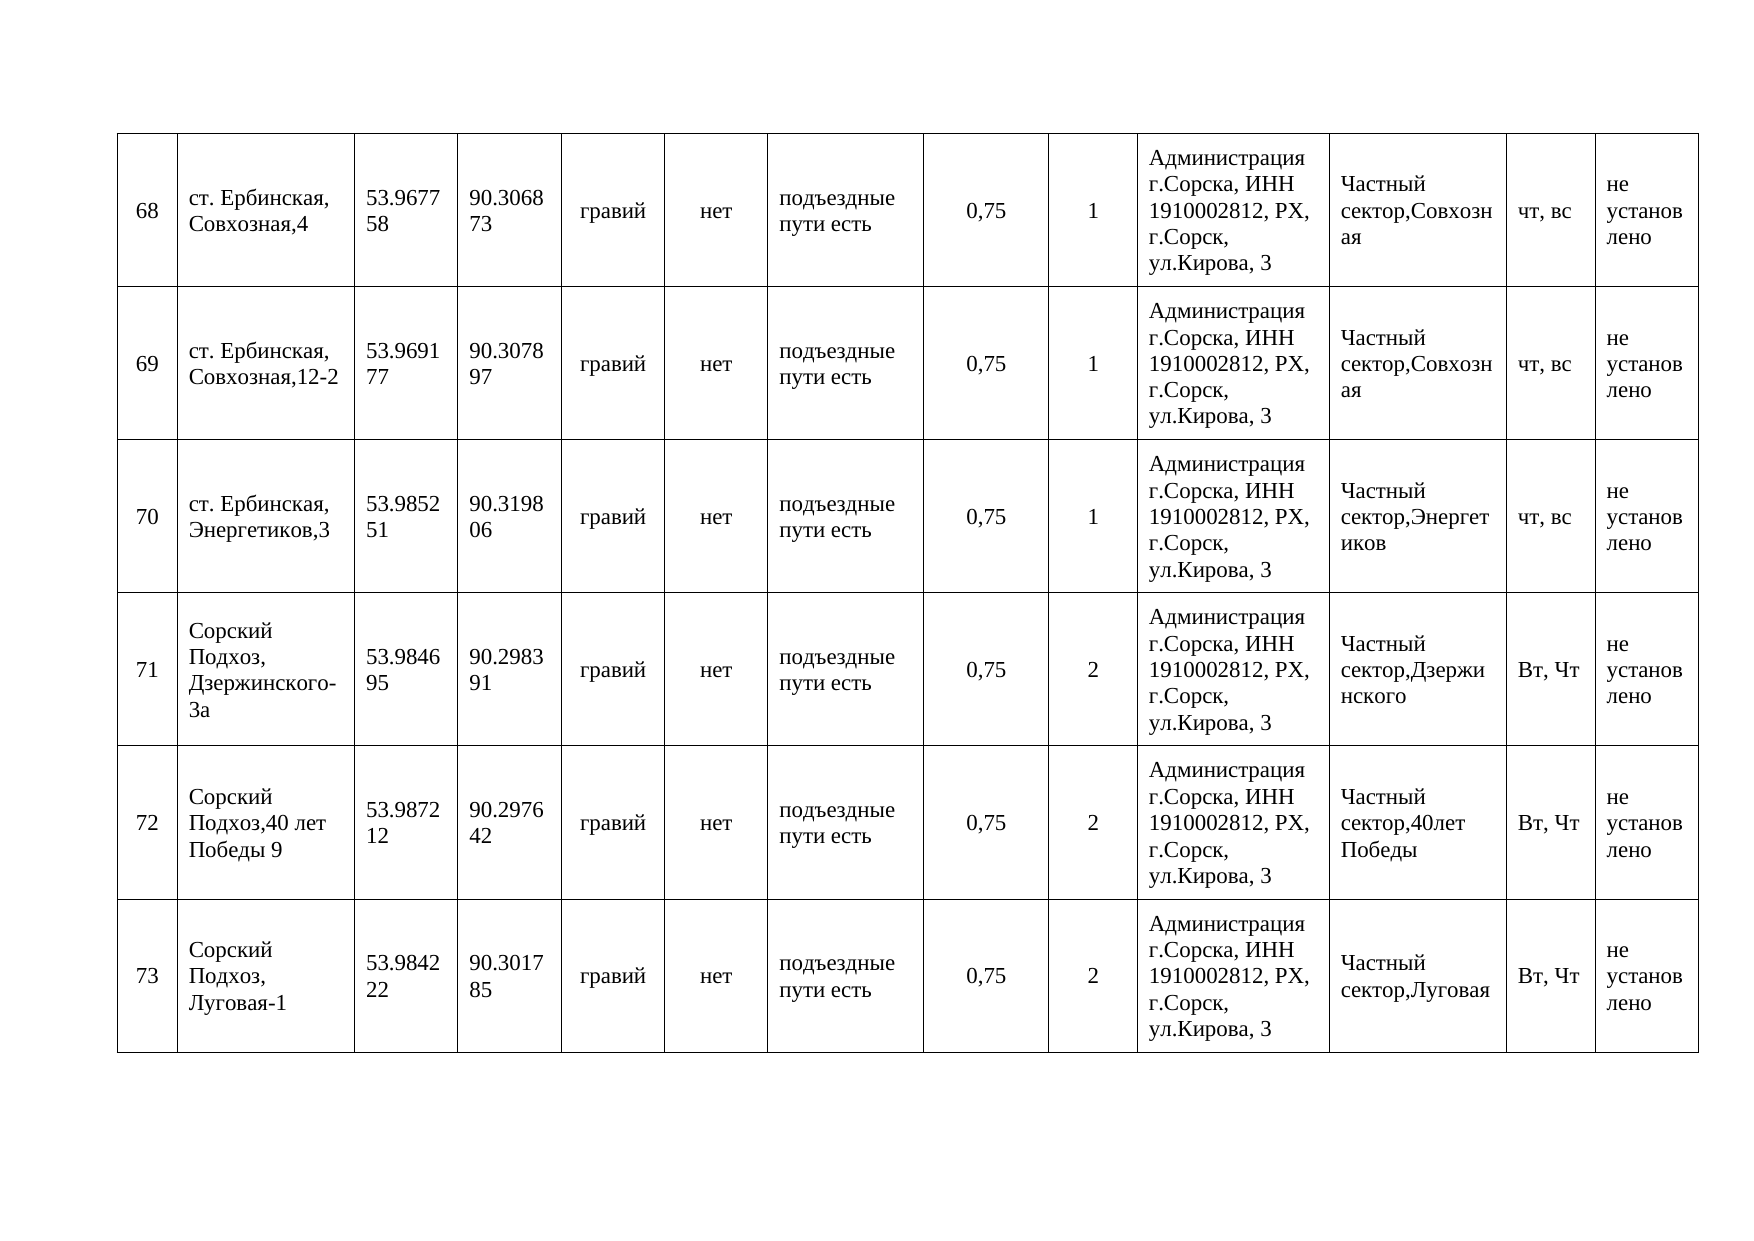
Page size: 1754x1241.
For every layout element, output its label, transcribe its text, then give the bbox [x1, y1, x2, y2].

table_cell Вт, Чт [1507, 900, 1595, 1052]
table_cell 71 [118, 593, 177, 745]
table_cell 72 [118, 746, 177, 898]
table_cell Администрация г.Сорска, ИНН 1910002812, РХ, г.Сорск, ул.Кирова, 3 [1138, 746, 1329, 898]
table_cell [1138, 900, 1329, 1052]
table_cell не установлено [1596, 134, 1698, 286]
table_cell чт, вс [1507, 134, 1595, 286]
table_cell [768, 134, 923, 286]
table_cell 2 [1049, 593, 1137, 745]
table_cell 90.319806 [458, 440, 561, 592]
table_cell нет [665, 440, 767, 592]
table_cell 0,75 [924, 440, 1048, 592]
table_cell 53.969177 [355, 287, 457, 439]
table_cell подъездные пути есть [768, 287, 923, 439]
table_cell подъездные пути есть [768, 440, 923, 592]
table_cell Частный сектор,Совхозная [1330, 287, 1506, 439]
table_cell не установлено [1596, 746, 1698, 898]
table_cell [1138, 134, 1329, 286]
table_cell подъездные пути есть [768, 593, 923, 745]
table_cell подъездные пути есть [768, 746, 923, 898]
table_cell нет [665, 746, 767, 898]
table_cell Сорский Подхоз, Луговая-1 [178, 900, 354, 1052]
table_cell 53.984695 [355, 593, 457, 745]
table_cell Частный сектор,Энергетиков [1330, 440, 1506, 592]
table_cell гравий [562, 746, 664, 898]
table_cell Частный сектор,Совхозная [1330, 134, 1506, 286]
table_cell 0,75 [924, 900, 1048, 1052]
table_cell 0,75 [924, 134, 1048, 286]
table_cell 0,75 [924, 287, 1048, 439]
table_cell 90.307897 [458, 287, 561, 439]
table_cell 2 [1049, 900, 1137, 1052]
table_cell ст. Ербинская, Совхозная,4 [178, 134, 354, 286]
table_cell не установлено [1596, 593, 1698, 745]
table_cell 69 [118, 287, 177, 439]
table_cell Частный сектор,40лет Победы [1330, 746, 1506, 898]
table_cell Вт, Чт [1507, 746, 1595, 898]
table_cell 1 [1049, 287, 1137, 439]
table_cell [1330, 900, 1506, 1052]
table_cell 0,75 [924, 746, 1048, 898]
table_cell 1 [1049, 440, 1137, 592]
table_cell нет [665, 134, 767, 286]
table_cell Администрация г.Сорска, ИНН 1910002812, РХ, г.Сорск, ул.Кирова, 3 [1138, 440, 1329, 592]
table_cell гравий [562, 134, 664, 286]
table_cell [768, 900, 923, 1052]
table_cell гравий [562, 593, 664, 745]
table_cell 2 [1049, 746, 1137, 898]
table_cell Частный сектор,Дзержинского [1330, 593, 1506, 745]
table_cell не установлено [1596, 440, 1698, 592]
table_cell чт, вс [1507, 440, 1595, 592]
table_cell 1 [1049, 134, 1137, 286]
table_cell 90.301785 [458, 900, 561, 1052]
table_cell Вт, Чт [1507, 593, 1595, 745]
table_cell нет [665, 287, 767, 439]
table_cell не установлено [1596, 900, 1698, 1052]
table_cell 0,75 [924, 593, 1048, 745]
table_cell нет [665, 900, 767, 1052]
table_cell чт, вс [1507, 287, 1595, 439]
table_cell гравий [562, 287, 664, 439]
table_cell гравий [562, 900, 664, 1052]
table_cell не установлено [1596, 287, 1698, 439]
table_cell 68 [118, 134, 177, 286]
table_cell Администрация г.Сорска, ИНН 1910002812, РХ, г.Сорск, ул.Кирова, 3 [1138, 593, 1329, 745]
table_cell 90.298391 [458, 593, 561, 745]
table_cell 90.297642 [458, 746, 561, 898]
table_cell нет [665, 593, 767, 745]
table_cell 53.967758 [355, 134, 457, 286]
table_cell ст. Ербинская, Энергетиков,3 [178, 440, 354, 592]
table_cell 53.984222 [355, 900, 457, 1052]
table_cell гравий [562, 440, 664, 592]
table_cell Администрация г.Сорска, ИНН 1910002812, РХ, г.Сорск, ул.Кирова, 3 [1138, 287, 1329, 439]
table_cell Сорский Подхоз, Дзержинского-3а [178, 593, 354, 745]
table_cell ст. Ербинская, Совхозная,12-2 [178, 287, 354, 439]
table_cell 90.306873 [458, 134, 561, 286]
table_cell Сорский Подхоз,40 лет Победы 9 [178, 746, 354, 898]
table_cell 70 [118, 440, 177, 592]
table_cell 53.987212 [355, 746, 457, 898]
table_cell 73 [118, 900, 177, 1052]
table_cell 53.985251 [355, 440, 457, 592]
